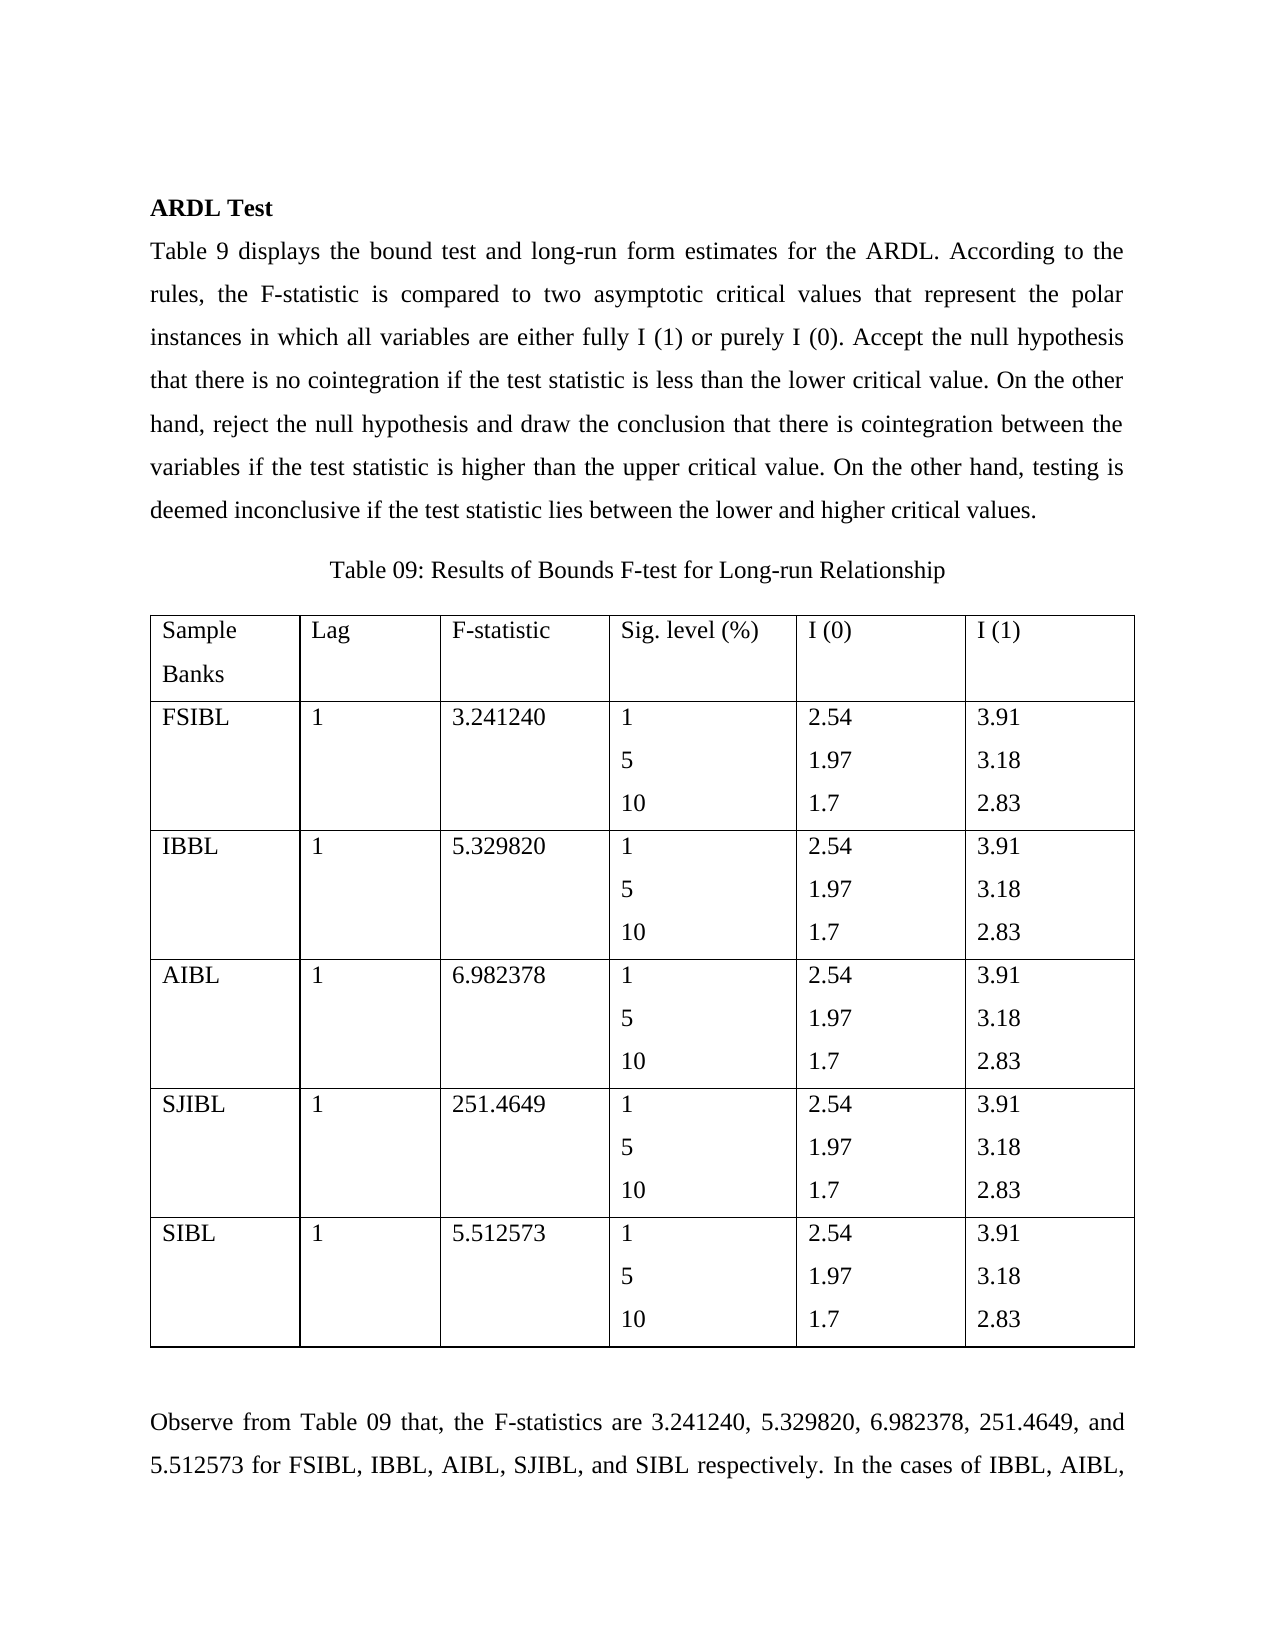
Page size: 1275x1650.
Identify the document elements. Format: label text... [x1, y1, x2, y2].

table_cell 1 [301, 1218, 440, 1346]
table_cell 5.512573 [441, 1218, 609, 1346]
table_cell FSIBL [151, 702, 299, 830]
table_cell 2.54 1.97 1.7 [797, 831, 965, 959]
table_cell 2.54 1.97 1.7 [797, 960, 965, 1088]
table_header F-statistic [441, 616, 609, 701]
table_cell 3.91 3.18 2.83 [966, 960, 1134, 1088]
table_cell 1 [301, 702, 440, 830]
table_cell SJIBL [151, 1089, 299, 1217]
table_cell 1 5 10 [610, 1089, 796, 1217]
table_cell 3.91 3.18 2.83 [966, 1089, 1134, 1217]
table_cell 1 5 10 [610, 831, 796, 959]
table_cell 3.91 3.18 2.83 [966, 702, 1134, 830]
table_cell AIBL [151, 960, 299, 1088]
text Table 09: Results of Bounds F-test for Long-run Relationship [150, 555, 1125, 583]
table_header I (0) [797, 616, 965, 701]
table_cell 3.91 3.18 2.83 [966, 831, 1134, 959]
text ARDL Test [150, 193, 1125, 222]
table_cell 3.241240 [441, 702, 609, 830]
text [150, 1407, 1125, 1479]
table_cell 1 5 10 [610, 702, 796, 830]
table_cell 1 5 10 [610, 960, 796, 1088]
table_cell 2.54 1.97 1.7 [797, 1089, 965, 1217]
text Table 9 displays the bound test and long-run form estimates for the ARDL. According to the rules, the F-statistic is compared to two asymptotic critical values that represent the polar instances in which all variables are either fully I (1) or purely I (0). Accept the null hypothesis that there is no cointegration if the test statistic is less than the lower critical value. On the other hand, reject the null hypothesis and draw the conclusion that there is cointegration between the variables if the test statistic is higher than the upper critical value. On the other hand, testing is deemed inconclusive if the test statistic lies between the lower and higher critical values. [150, 236, 1125, 524]
table_cell SIBL [151, 1218, 299, 1346]
table_cell 1 [301, 1089, 440, 1217]
table_cell 251.4649 [441, 1089, 609, 1217]
table_cell 2.54 1.97 1.7 [797, 702, 965, 830]
table_cell 5.329820 [441, 831, 609, 959]
table_header Sample Banks [151, 616, 299, 701]
table_cell 3.91 3.18 2.83 [966, 1218, 1134, 1346]
table_cell IBBL [151, 831, 299, 959]
table_cell 1 5 10 [610, 1218, 796, 1346]
table_header Sig. level (%) [610, 616, 796, 701]
table_header Lag [301, 616, 440, 701]
table_cell 1 [301, 960, 440, 1088]
table_header I (1) [966, 616, 1134, 701]
table_cell 2.54 1.97 1.7 [797, 1218, 965, 1346]
table_cell 1 [301, 831, 440, 959]
table_cell 6.982378 [441, 960, 609, 1088]
